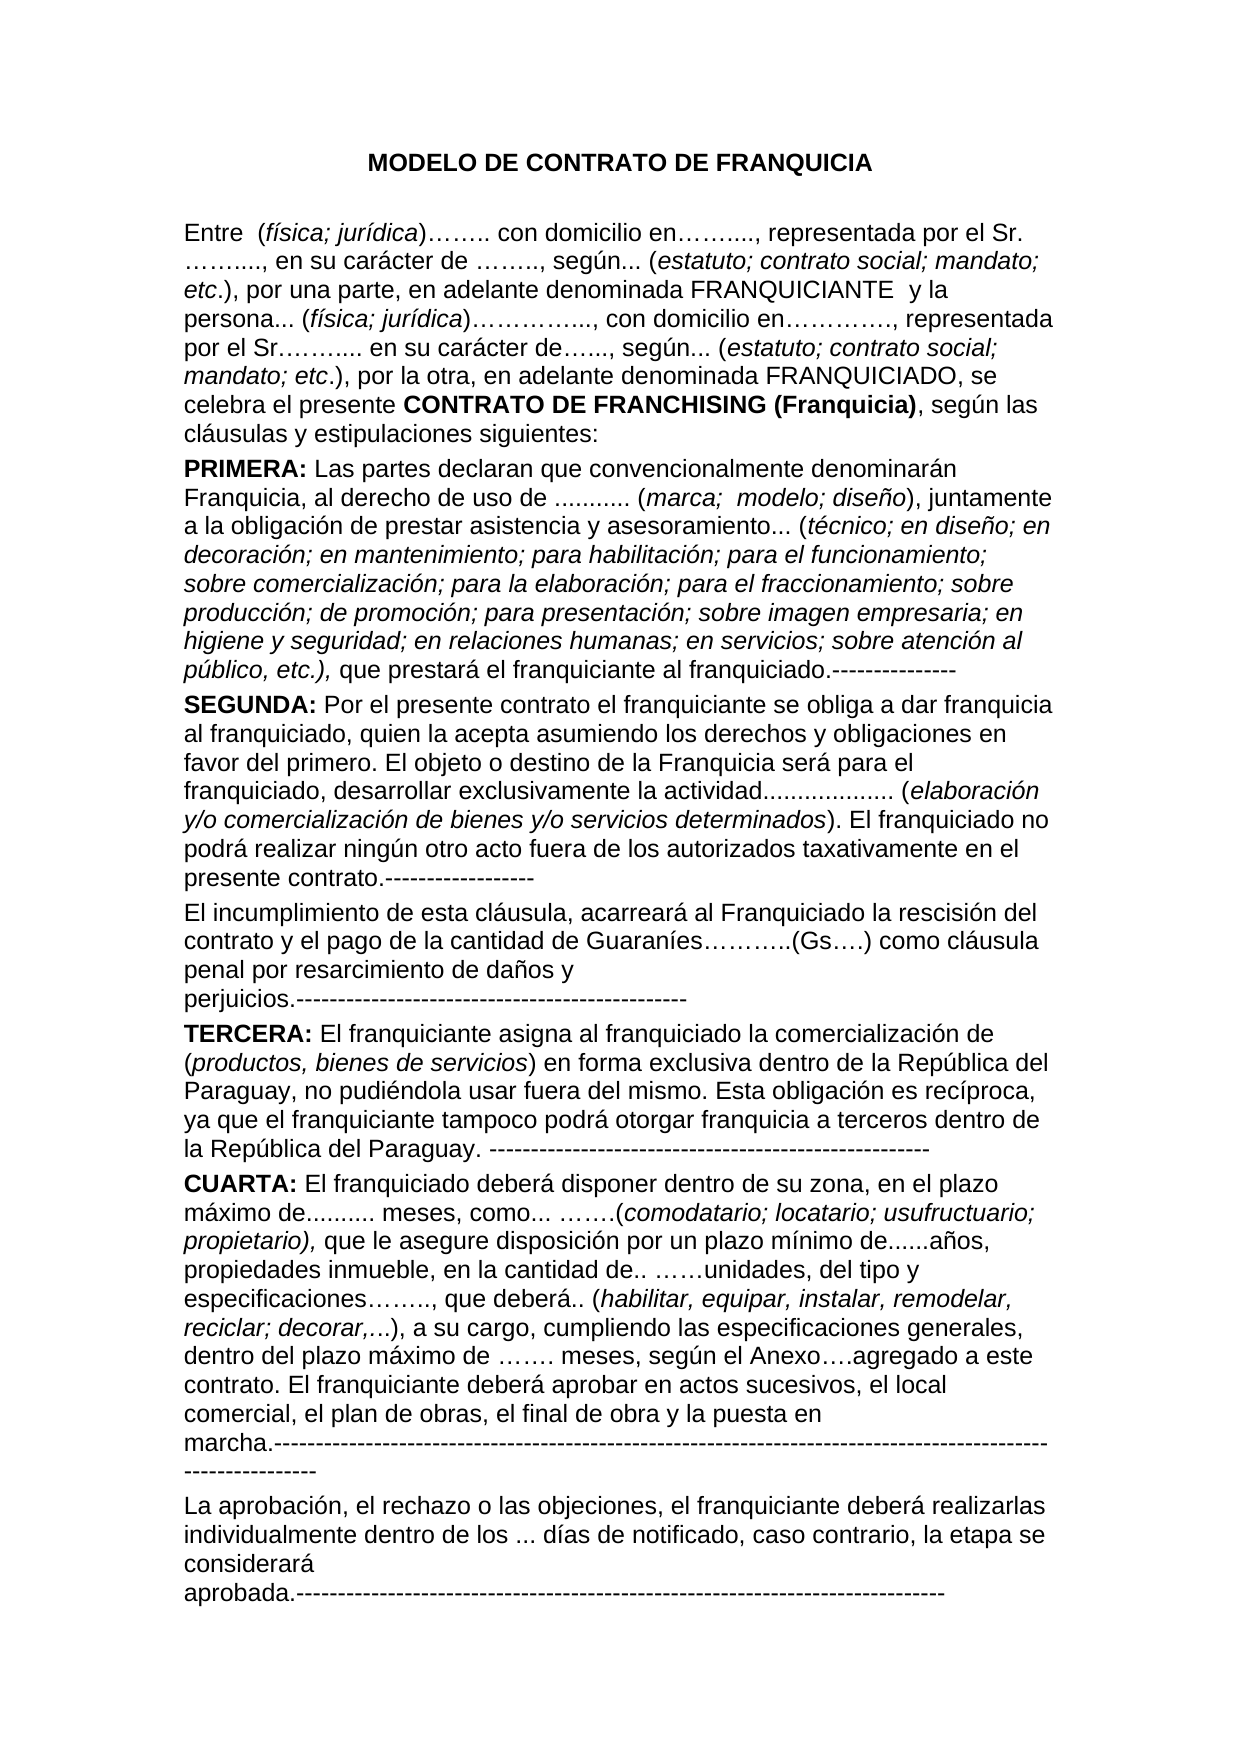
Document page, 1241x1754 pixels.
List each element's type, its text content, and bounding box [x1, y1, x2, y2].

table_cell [177, 218, 1063, 1606]
table_header MODELO DE CONTRATO DE FRANQUICIA [177, 148, 1063, 218]
